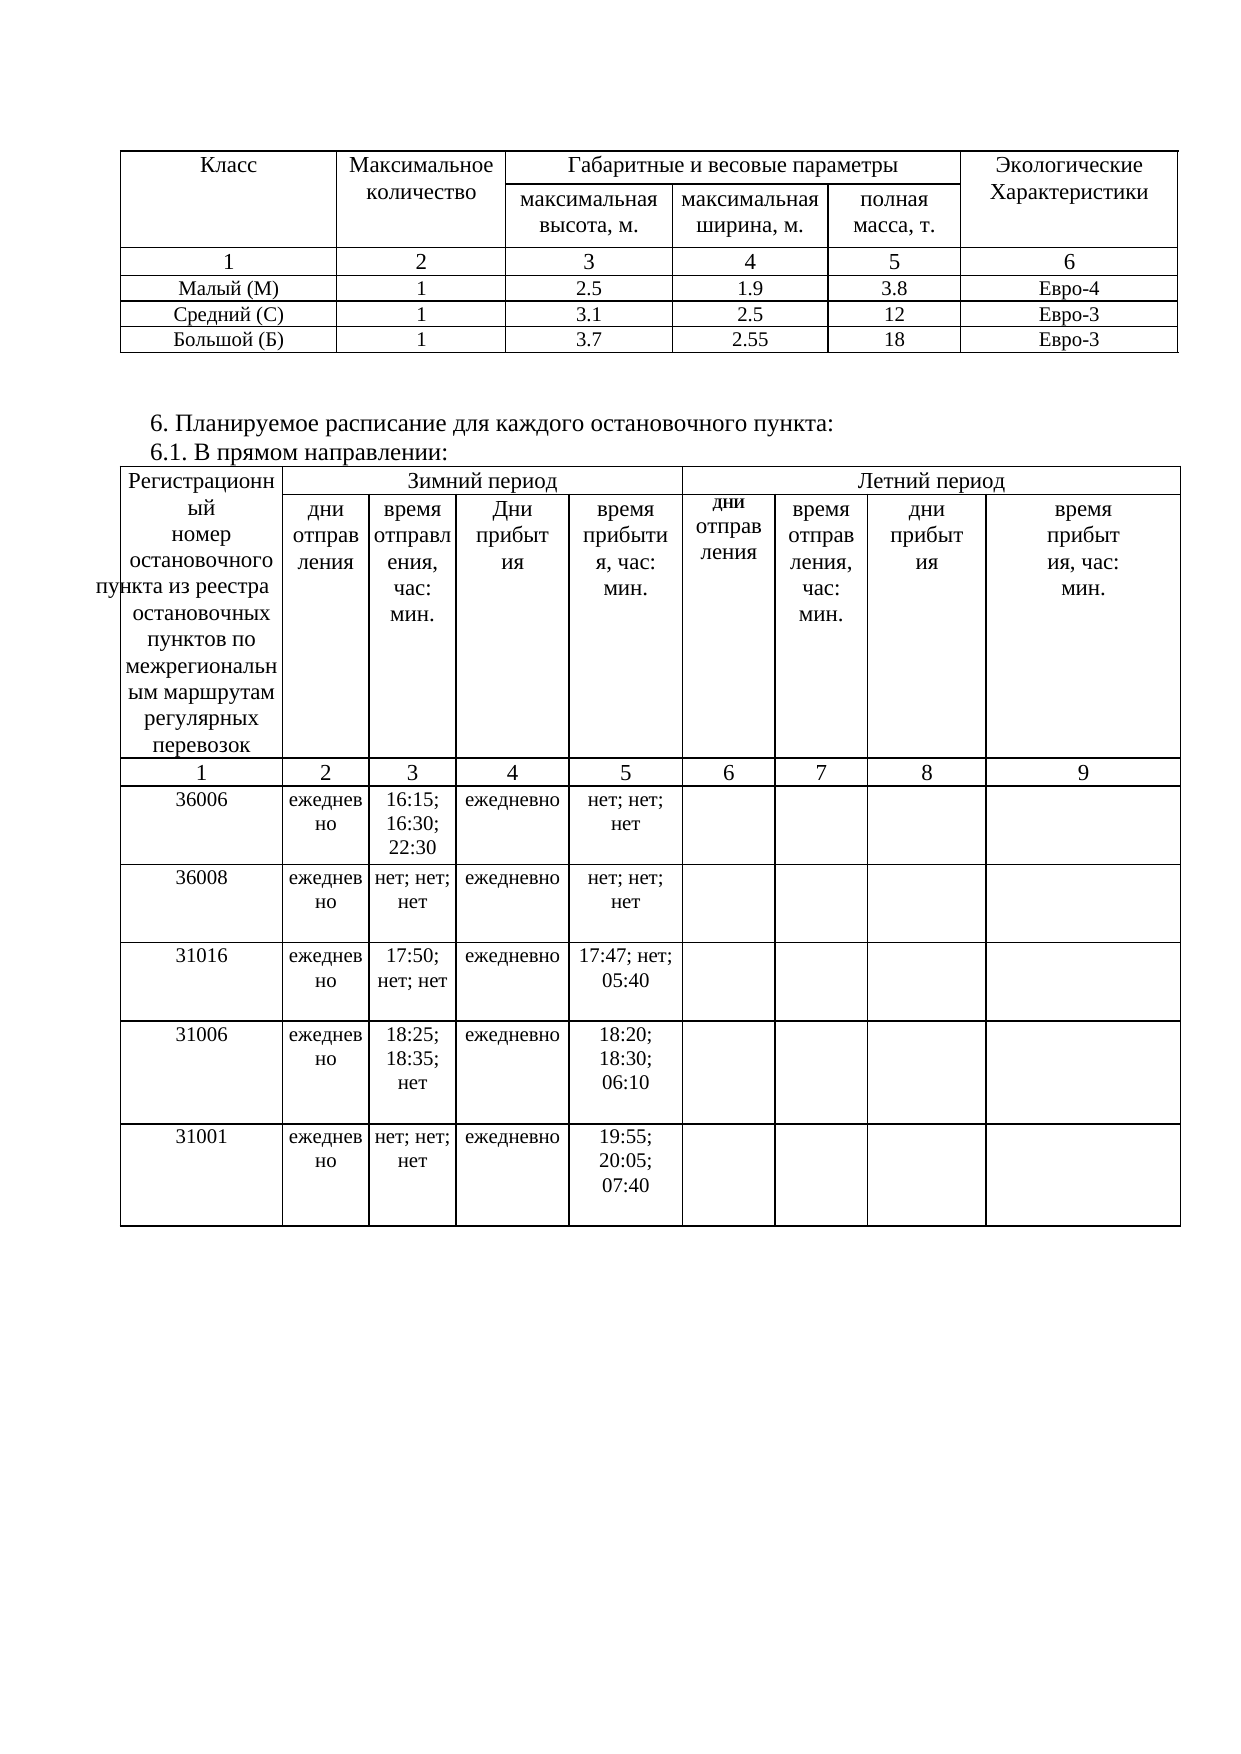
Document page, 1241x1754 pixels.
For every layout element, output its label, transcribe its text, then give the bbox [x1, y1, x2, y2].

table_header Габаритные и весовые параметры [506, 152, 960, 183]
table_cell 1 [121, 759, 282, 785]
table_cell Дни прибыт ия [457, 495, 568, 757]
table_cell ежедневно [457, 787, 568, 863]
table_cell 4 [457, 759, 568, 785]
table_cell [683, 1125, 774, 1225]
table_cell время отправ ления, час: мин. [776, 495, 867, 757]
table_cell 2.5 [506, 276, 672, 300]
table_cell [683, 787, 774, 863]
table_cell время прибыт ия, час: мин. [987, 495, 1180, 757]
table_cell [776, 787, 867, 863]
table_cell ежедневно [457, 943, 568, 1020]
table_cell 8 [868, 759, 985, 785]
table_cell [987, 865, 1180, 942]
table_cell 2 [337, 248, 505, 274]
table_cell 3.8 [829, 276, 960, 300]
table_cell 18 [829, 327, 960, 351]
table_cell ДНИ отправ ления [683, 495, 774, 757]
table_cell 12 [829, 302, 960, 326]
table_cell ежедневно [283, 787, 368, 863]
table_cell полная масса, т. [829, 185, 960, 247]
table_header Зимний период [283, 467, 682, 493]
table_cell 3 [506, 248, 672, 274]
table_cell ежедневно [283, 943, 368, 1020]
table_cell 5 [829, 248, 960, 274]
table_cell 31016 [121, 943, 282, 1020]
table_cell 9 [987, 759, 1180, 785]
table_cell 1 [337, 276, 505, 300]
table_cell ежедневно [457, 1022, 568, 1123]
table_cell [868, 1022, 985, 1123]
table_cell [868, 865, 985, 942]
table_cell нет; нет; нет [370, 1125, 455, 1225]
table_cell [868, 787, 985, 863]
table_cell 6 [961, 248, 1177, 274]
table_cell [683, 943, 774, 1020]
table_header Экологические Характеристики [961, 152, 1177, 247]
table_cell [683, 865, 774, 942]
table_cell нет; нет; нет [570, 865, 682, 942]
table_cell 17:47; нет; 05:40 [570, 943, 682, 1020]
table_cell нет; нет; нет [570, 787, 682, 863]
table_cell 31001 [121, 1125, 282, 1225]
table_cell 1 [121, 248, 336, 274]
table_cell [683, 1022, 774, 1123]
table_cell 19:55; 20:05; 07:40 [570, 1125, 682, 1225]
table_header Максимальное количество [337, 152, 505, 247]
table_cell ежедневно [283, 1125, 368, 1225]
table_cell Евро-4 [961, 276, 1177, 300]
table_cell 4 [673, 248, 827, 274]
table_cell 18:20; 18:30; 06:10 [570, 1022, 682, 1123]
table_cell [776, 943, 867, 1020]
table_cell ежедневно [457, 1125, 568, 1225]
text 6. Планируемое расписание для каждого остановочного пункта: [150, 408, 1090, 437]
table_cell максимальная ширина, м. [673, 185, 827, 247]
table_cell 36006 [121, 787, 282, 863]
table_cell Евро-3 [961, 302, 1177, 326]
table_cell Малый (М) [121, 276, 336, 300]
table_cell [987, 943, 1180, 1020]
table_cell [987, 1022, 1180, 1123]
table_cell нет; нет; нет [370, 865, 455, 942]
table_cell Средний (С) [121, 302, 336, 326]
table_cell [987, 1125, 1180, 1225]
table_cell максимальная высота, м. [506, 185, 672, 247]
table_cell ежедневно [283, 1022, 368, 1123]
table_cell [776, 865, 867, 942]
table_cell 2 [283, 759, 368, 785]
table_cell 17:50; нет; нет [370, 943, 455, 1020]
table_cell [776, 1022, 867, 1123]
table_cell ежедневно [457, 865, 568, 942]
table_cell дни прибыт ия [868, 495, 985, 757]
table_header Регистрационный номер остановочного пункта из реестра остановочных пунктов по межрегиональным маршрутам регулярных перевозок [121, 467, 282, 757]
table_cell 3 [370, 759, 455, 785]
table_header Класс [121, 152, 336, 247]
table_cell 7 [776, 759, 867, 785]
table_cell 36008 [121, 865, 282, 942]
table_cell Большой (Б) [121, 327, 336, 351]
table_cell 6 [683, 759, 774, 785]
table_cell 1 [337, 327, 505, 351]
table_cell Евро-3 [961, 327, 1177, 351]
table_cell 31006 [121, 1022, 282, 1123]
table_cell 18:25; 18:35; нет [370, 1022, 455, 1123]
table_cell время прибыти я, час: мин. [570, 495, 682, 757]
table_cell 3.1 [506, 302, 672, 326]
table_cell 2.5 [673, 302, 827, 326]
table_cell дни отправ ления [283, 495, 368, 757]
table_cell [868, 943, 985, 1020]
table_cell время отправл ения, час: мин. [370, 495, 455, 757]
table_cell [868, 1125, 985, 1225]
table_header Летний период [683, 467, 1180, 493]
table_cell 2.55 [673, 327, 827, 351]
table_cell [987, 787, 1180, 863]
table_cell 16:15; 16:30; 22:30 [370, 787, 455, 863]
table_cell 5 [570, 759, 682, 785]
table_cell [776, 1125, 867, 1225]
table_cell 3.7 [506, 327, 672, 351]
text 6.1. В прямом направлении: [150, 437, 1090, 466]
table_cell 1 [337, 302, 505, 326]
table_cell 1.9 [673, 276, 827, 300]
table_cell ежедневно [283, 865, 368, 942]
